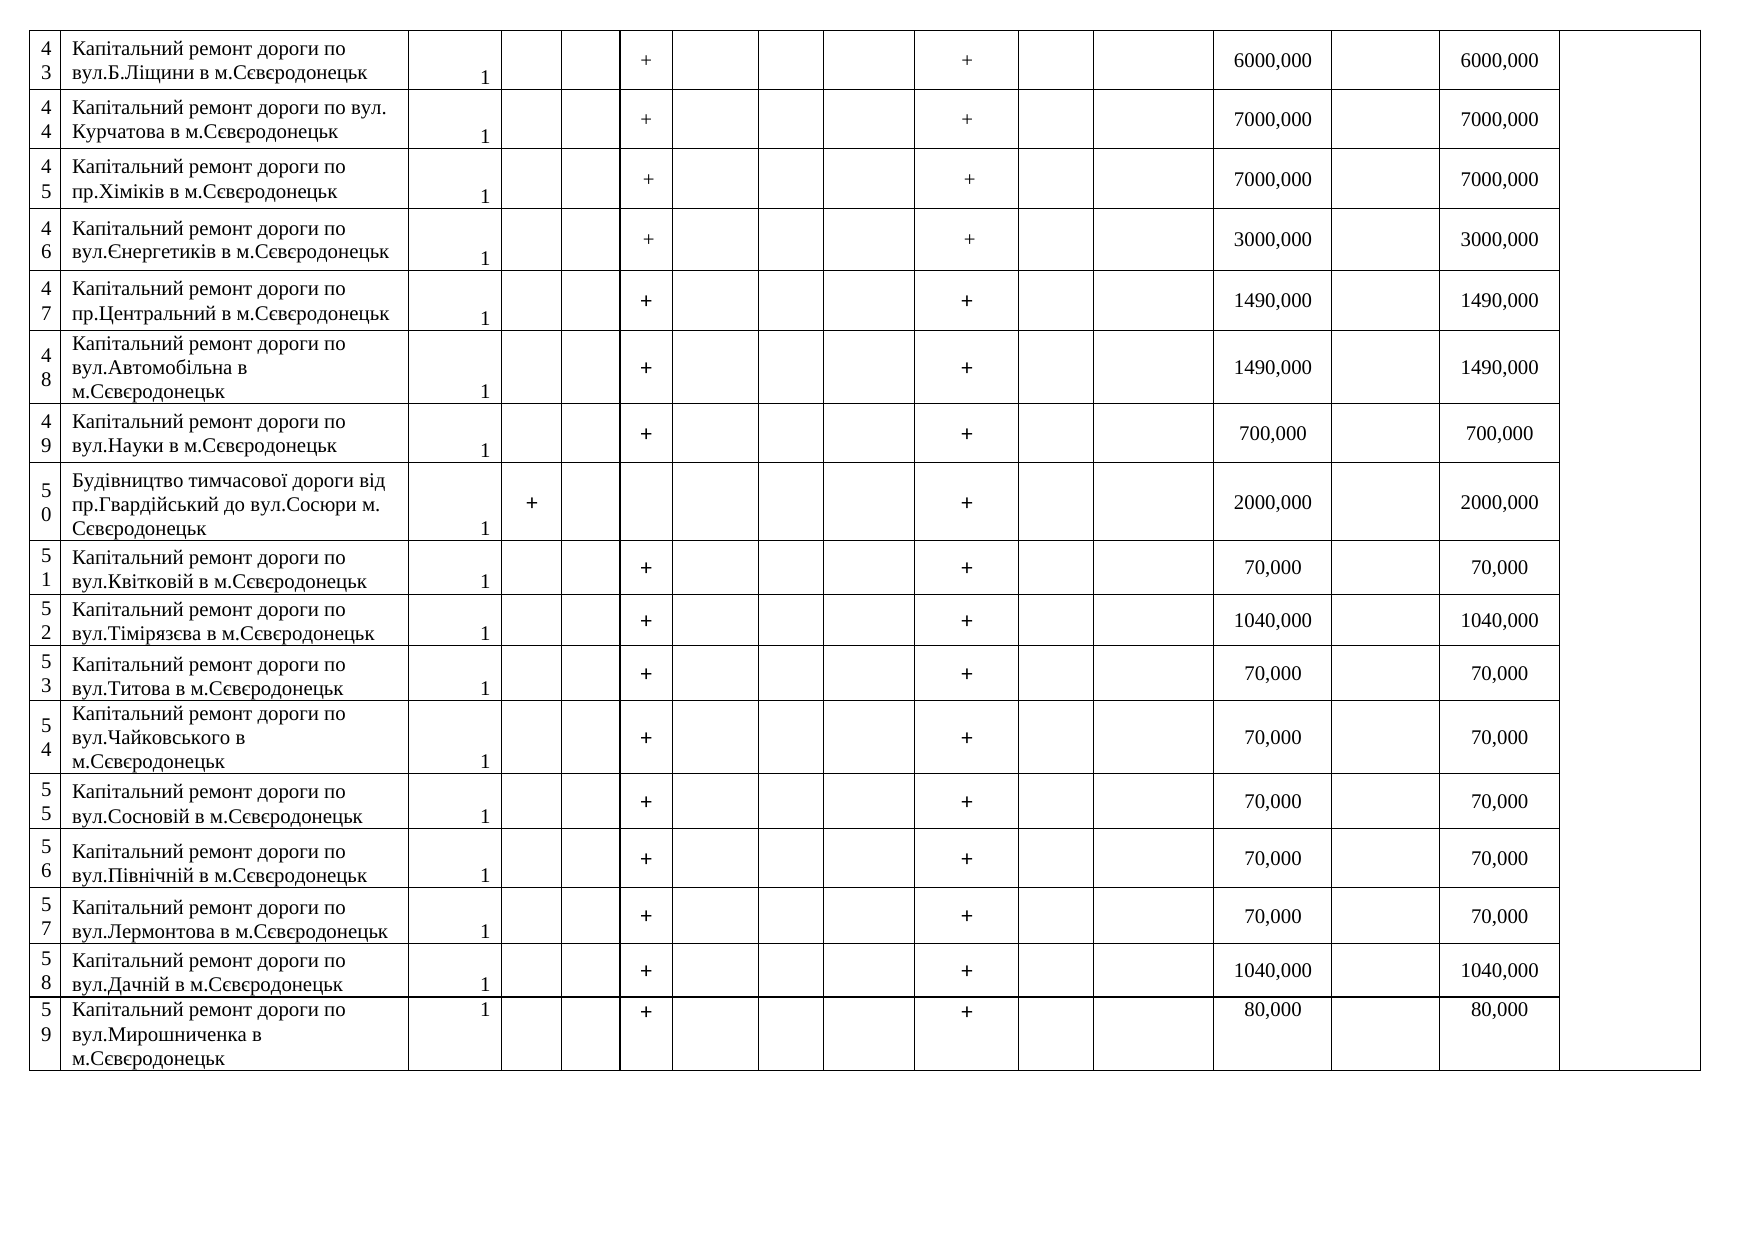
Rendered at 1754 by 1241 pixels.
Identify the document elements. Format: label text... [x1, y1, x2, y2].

table_cell 1 [409, 541, 501, 593]
table_cell 52 [30, 595, 60, 645]
table_cell Капітальний ремонт дороги по вул. Курчатова в м.Сєвєродонецьк [61, 90, 408, 148]
table_cell [1332, 209, 1439, 270]
table_cell [1019, 541, 1093, 593]
table_cell + [915, 271, 1018, 329]
table_cell [759, 463, 823, 540]
table_cell 48 [30, 331, 60, 403]
table_cell 1040,000 [1440, 595, 1559, 645]
table_cell 1 [409, 149, 501, 208]
table_cell [562, 646, 619, 700]
table_cell Капітальний ремонт дороги по вул.Науки в м.Сєвєродонецьк [61, 404, 408, 462]
table_cell + [915, 701, 1018, 773]
table_cell [1332, 998, 1439, 1069]
table_cell 1490,000 [1440, 331, 1559, 403]
table_cell [1019, 31, 1093, 89]
table_cell [502, 90, 561, 148]
table_cell [673, 331, 758, 403]
table_cell Капітальний ремонт дороги по вул.Чайковського в м.Сєвєродонецьк [61, 701, 408, 773]
table_cell [824, 209, 914, 270]
table_cell Капітальний ремонт дороги по пр.Центральний в м.Сєвєродонецьк [61, 271, 408, 329]
table_cell [502, 31, 561, 89]
table_cell + [915, 541, 1018, 593]
table_cell + [621, 404, 672, 462]
table_cell + [502, 463, 561, 540]
table_cell [1094, 998, 1213, 1069]
table_cell + [621, 774, 672, 828]
table_cell + [915, 595, 1018, 645]
table_cell 6000,000 [1214, 31, 1331, 89]
table_cell 70,000 [1214, 646, 1331, 700]
table_cell + [915, 31, 1018, 89]
table_cell [562, 463, 619, 540]
table_cell [1094, 829, 1213, 887]
table_cell [759, 31, 823, 89]
table_cell 80,000 [1214, 998, 1331, 1069]
table_cell [562, 998, 619, 1069]
table_cell [1094, 31, 1213, 89]
table_cell [502, 331, 561, 403]
table_cell 1490,000 [1214, 271, 1331, 329]
table_cell + [621, 90, 672, 148]
table_cell [502, 774, 561, 828]
table_cell 6000,000 [1440, 31, 1559, 89]
table_cell [759, 998, 823, 1069]
table_cell [759, 646, 823, 700]
table_cell [502, 271, 561, 329]
table_cell [673, 829, 758, 887]
table_cell 1 [409, 595, 501, 645]
table_cell 70,000 [1214, 829, 1331, 887]
table_cell [673, 404, 758, 462]
table_cell 1 [409, 701, 501, 773]
table_cell [1019, 90, 1093, 148]
table_cell 2000,000 [1440, 463, 1559, 540]
table_cell [562, 271, 619, 329]
table_cell [759, 331, 823, 403]
table_cell + [915, 149, 1018, 208]
table_cell Капітальний ремонт дороги по вул.Тімірязєва в м.Сєвєродонецьк [61, 595, 408, 645]
table_cell [824, 404, 914, 462]
table_cell + [621, 829, 672, 887]
table_cell [562, 404, 619, 462]
table_cell [1094, 271, 1213, 329]
table_cell [562, 774, 619, 828]
table_cell 80,000 [1440, 998, 1559, 1069]
table_cell [1094, 944, 1213, 996]
table_cell + [621, 888, 672, 943]
table_cell [562, 829, 619, 887]
table_cell 1 [409, 888, 501, 943]
table_cell + [915, 888, 1018, 943]
table_cell [673, 888, 758, 943]
table_cell [673, 31, 758, 89]
table_cell 46 [30, 209, 60, 270]
table_cell 44 [30, 90, 60, 148]
table_cell Будівництво тимчасової дороги від пр.Гвардійський до вул.Сосюри м. Сєвєродонецьк [61, 463, 408, 540]
table_cell 47 [30, 271, 60, 329]
table_cell [824, 829, 914, 887]
table_cell 70,000 [1214, 541, 1331, 593]
table_cell [673, 944, 758, 996]
table_cell [1332, 944, 1439, 996]
table_cell [1019, 774, 1093, 828]
table_cell + [621, 646, 672, 700]
table_cell 1040,000 [1214, 595, 1331, 645]
table_cell 700,000 [1440, 404, 1559, 462]
table_cell [562, 90, 619, 148]
table_cell [1332, 595, 1439, 645]
table_cell + [915, 90, 1018, 148]
table_cell [673, 90, 758, 148]
table_cell + [915, 829, 1018, 887]
table_cell [1019, 463, 1093, 540]
table_cell 1 [409, 331, 501, 403]
table_cell 7000,000 [1440, 149, 1559, 208]
table_cell [759, 829, 823, 887]
table_cell 7000,000 [1440, 90, 1559, 148]
table_cell [502, 209, 561, 270]
table_cell + [621, 149, 672, 208]
table_cell [1019, 701, 1093, 773]
table_cell [1019, 944, 1093, 996]
table_cell [824, 541, 914, 593]
table_cell [824, 90, 914, 148]
table_cell [1332, 701, 1439, 773]
table_cell [502, 595, 561, 645]
table_cell [1094, 209, 1213, 270]
table_cell [1332, 331, 1439, 403]
table_cell 1 [409, 31, 501, 89]
table_cell 70,000 [1440, 701, 1559, 773]
table_cell 1 [409, 774, 501, 828]
table_cell [824, 998, 914, 1069]
table_cell [824, 463, 914, 540]
table_cell [1332, 888, 1439, 943]
table_cell [1332, 463, 1439, 540]
table_cell 70,000 [1440, 646, 1559, 700]
table_cell [1019, 998, 1093, 1069]
table_cell [673, 998, 758, 1069]
table_cell 1 [409, 944, 501, 996]
table_cell [502, 646, 561, 700]
table_cell [1094, 90, 1213, 148]
table_cell 1490,000 [1440, 271, 1559, 329]
table_cell Капітальний ремонт дороги по вул.Єнергетиків в м.Сєвєродонецьк [61, 209, 408, 270]
table_cell [1094, 595, 1213, 645]
table_cell [1094, 774, 1213, 828]
table_cell [562, 149, 619, 208]
table_cell 70,000 [1440, 888, 1559, 943]
table_cell [759, 944, 823, 996]
table_cell [621, 463, 672, 540]
table_cell [1332, 149, 1439, 208]
table_cell [759, 595, 823, 645]
table_cell [673, 541, 758, 593]
table_cell 70,000 [1214, 701, 1331, 773]
table_cell [1019, 829, 1093, 887]
table_cell 7000,000 [1214, 149, 1331, 208]
table_cell 700,000 [1214, 404, 1331, 462]
table_cell [824, 331, 914, 403]
table_cell 7000,000 [1214, 90, 1331, 148]
table_cell [502, 888, 561, 943]
table_cell [759, 271, 823, 329]
table_cell + [915, 404, 1018, 462]
table_cell + [915, 209, 1018, 270]
table_cell [1094, 404, 1213, 462]
table_cell [824, 646, 914, 700]
table_cell 57 [30, 888, 60, 943]
table_cell [562, 31, 619, 89]
table_cell [759, 888, 823, 943]
table_cell [562, 944, 619, 996]
table_cell 1040,000 [1440, 944, 1559, 996]
table_cell 53 [30, 646, 60, 700]
table_cell [1019, 149, 1093, 208]
table_cell 1040,000 [1214, 944, 1331, 996]
table_cell 49 [30, 404, 60, 462]
table_cell 2000,000 [1214, 463, 1331, 540]
table_cell + [915, 944, 1018, 996]
table_cell [1332, 31, 1439, 89]
table_cell [1094, 331, 1213, 403]
table_cell 70,000 [1214, 774, 1331, 828]
table_cell 1 [409, 271, 501, 329]
table_cell Капітальний ремонт дороги по вул.Північній в м.Сєвєродонецьк [61, 829, 408, 887]
table_cell + [621, 209, 672, 270]
table_cell [1019, 331, 1093, 403]
table_cell 1 [409, 463, 501, 540]
table_cell [562, 541, 619, 593]
table_cell 59 [30, 998, 60, 1069]
table_cell + [621, 31, 672, 89]
table_cell + [915, 646, 1018, 700]
table_cell [824, 271, 914, 329]
table_cell [759, 541, 823, 593]
table_cell [1094, 888, 1213, 943]
table_cell [1019, 271, 1093, 329]
table_cell [824, 595, 914, 645]
table_cell [824, 774, 914, 828]
table_cell 54 [30, 701, 60, 773]
table_cell [673, 701, 758, 773]
table_cell 1 [409, 209, 501, 270]
table_cell [673, 271, 758, 329]
table_cell [562, 888, 619, 943]
table_cell [502, 404, 561, 462]
table_cell Капітальний ремонт дороги по вул.Сосновій в м.Сєвєродонецьк [61, 774, 408, 828]
table_cell [1332, 646, 1439, 700]
table_cell [562, 701, 619, 773]
table_cell 58 [30, 944, 60, 996]
table_cell 70,000 [1214, 888, 1331, 943]
table_cell [562, 331, 619, 403]
table_cell + [621, 701, 672, 773]
table_cell [759, 209, 823, 270]
table_cell [1332, 829, 1439, 887]
table_cell [1332, 90, 1439, 148]
table_cell 1 [409, 404, 501, 462]
table_cell [1094, 149, 1213, 208]
table_cell [1332, 541, 1439, 593]
table_cell 43 [30, 31, 60, 89]
table_cell [1332, 271, 1439, 329]
table_cell 70,000 [1440, 774, 1559, 828]
table_cell [502, 944, 561, 996]
table_cell [1094, 646, 1213, 700]
table_cell + [915, 998, 1018, 1069]
table_cell [673, 463, 758, 540]
table_cell Капітальний ремонт дороги по вул.Б.Ліщини в м.Сєвєродонецьк [61, 31, 408, 89]
table_cell [824, 888, 914, 943]
table_cell 1 [409, 646, 501, 700]
table_cell [502, 998, 561, 1069]
table_cell [673, 149, 758, 208]
table_cell Капітальний ремонт дороги по вул.Дачній в м.Сєвєродонецьк [61, 944, 408, 996]
table_cell [562, 595, 619, 645]
table_cell 45 [30, 149, 60, 208]
table_cell [824, 701, 914, 773]
table_cell [562, 209, 619, 270]
table_cell [759, 701, 823, 773]
table_cell [1332, 404, 1439, 462]
table_cell 50 [30, 463, 60, 540]
table_cell Капітальний ремонт дороги по вул.Автомобільна в м.Сєвєродонецьк [61, 331, 408, 403]
table_cell [1019, 888, 1093, 943]
table_cell [502, 829, 561, 887]
table_cell [759, 149, 823, 208]
table_cell + [621, 595, 672, 645]
table_cell Капітальний ремонт дороги по вул.Мирошниченка в м.Сєвєродонецьк [61, 998, 408, 1069]
table_cell [824, 944, 914, 996]
table_cell [1094, 701, 1213, 773]
table_cell 56 [30, 829, 60, 887]
table_cell + [915, 774, 1018, 828]
table_cell [1094, 541, 1213, 593]
table_cell + [915, 463, 1018, 540]
table_cell [1332, 774, 1439, 828]
table_cell Капітальний ремонт дороги по вул.Квітковій в м.Сєвєродонецьк [61, 541, 408, 593]
table_cell [824, 149, 914, 208]
table_cell Капітальний ремонт дороги по пр.Хіміків в м.Сєвєродонецьк [61, 149, 408, 208]
table_cell [824, 31, 914, 89]
table_cell 3000,000 [1440, 209, 1559, 270]
table_cell 70,000 [1440, 829, 1559, 887]
table_cell 70,000 [1440, 541, 1559, 593]
table_cell 1 [409, 998, 501, 1069]
table_cell [502, 149, 561, 208]
table_cell 1 [409, 829, 501, 887]
table_cell [759, 404, 823, 462]
table_cell Капітальний ремонт дороги по вул.Титова в м.Сєвєродонецьк [61, 646, 408, 700]
table_cell Капітальний ремонт дороги по вул.Лермонтова в м.Сєвєродонецьк [61, 888, 408, 943]
table_cell [502, 701, 561, 773]
table_cell + [621, 541, 672, 593]
table_cell 1 [409, 90, 501, 148]
table_cell [1094, 463, 1213, 540]
table_cell 1490,000 [1214, 331, 1331, 403]
table_cell [502, 541, 561, 593]
table_cell [673, 774, 758, 828]
table_cell [759, 774, 823, 828]
table_cell [673, 209, 758, 270]
table_cell 55 [30, 774, 60, 828]
table_cell + [621, 944, 672, 996]
table_cell [673, 646, 758, 700]
table_cell [1019, 404, 1093, 462]
table_cell [1019, 209, 1093, 270]
table_cell + [621, 271, 672, 329]
table_cell [1019, 595, 1093, 645]
table_cell [759, 90, 823, 148]
table_cell [1019, 646, 1093, 700]
table_cell [673, 595, 758, 645]
table_cell 51 [30, 541, 60, 593]
table_cell + [621, 998, 672, 1069]
table_cell + [621, 331, 672, 403]
table_cell 3000,000 [1214, 209, 1331, 270]
table_cell + [915, 331, 1018, 403]
